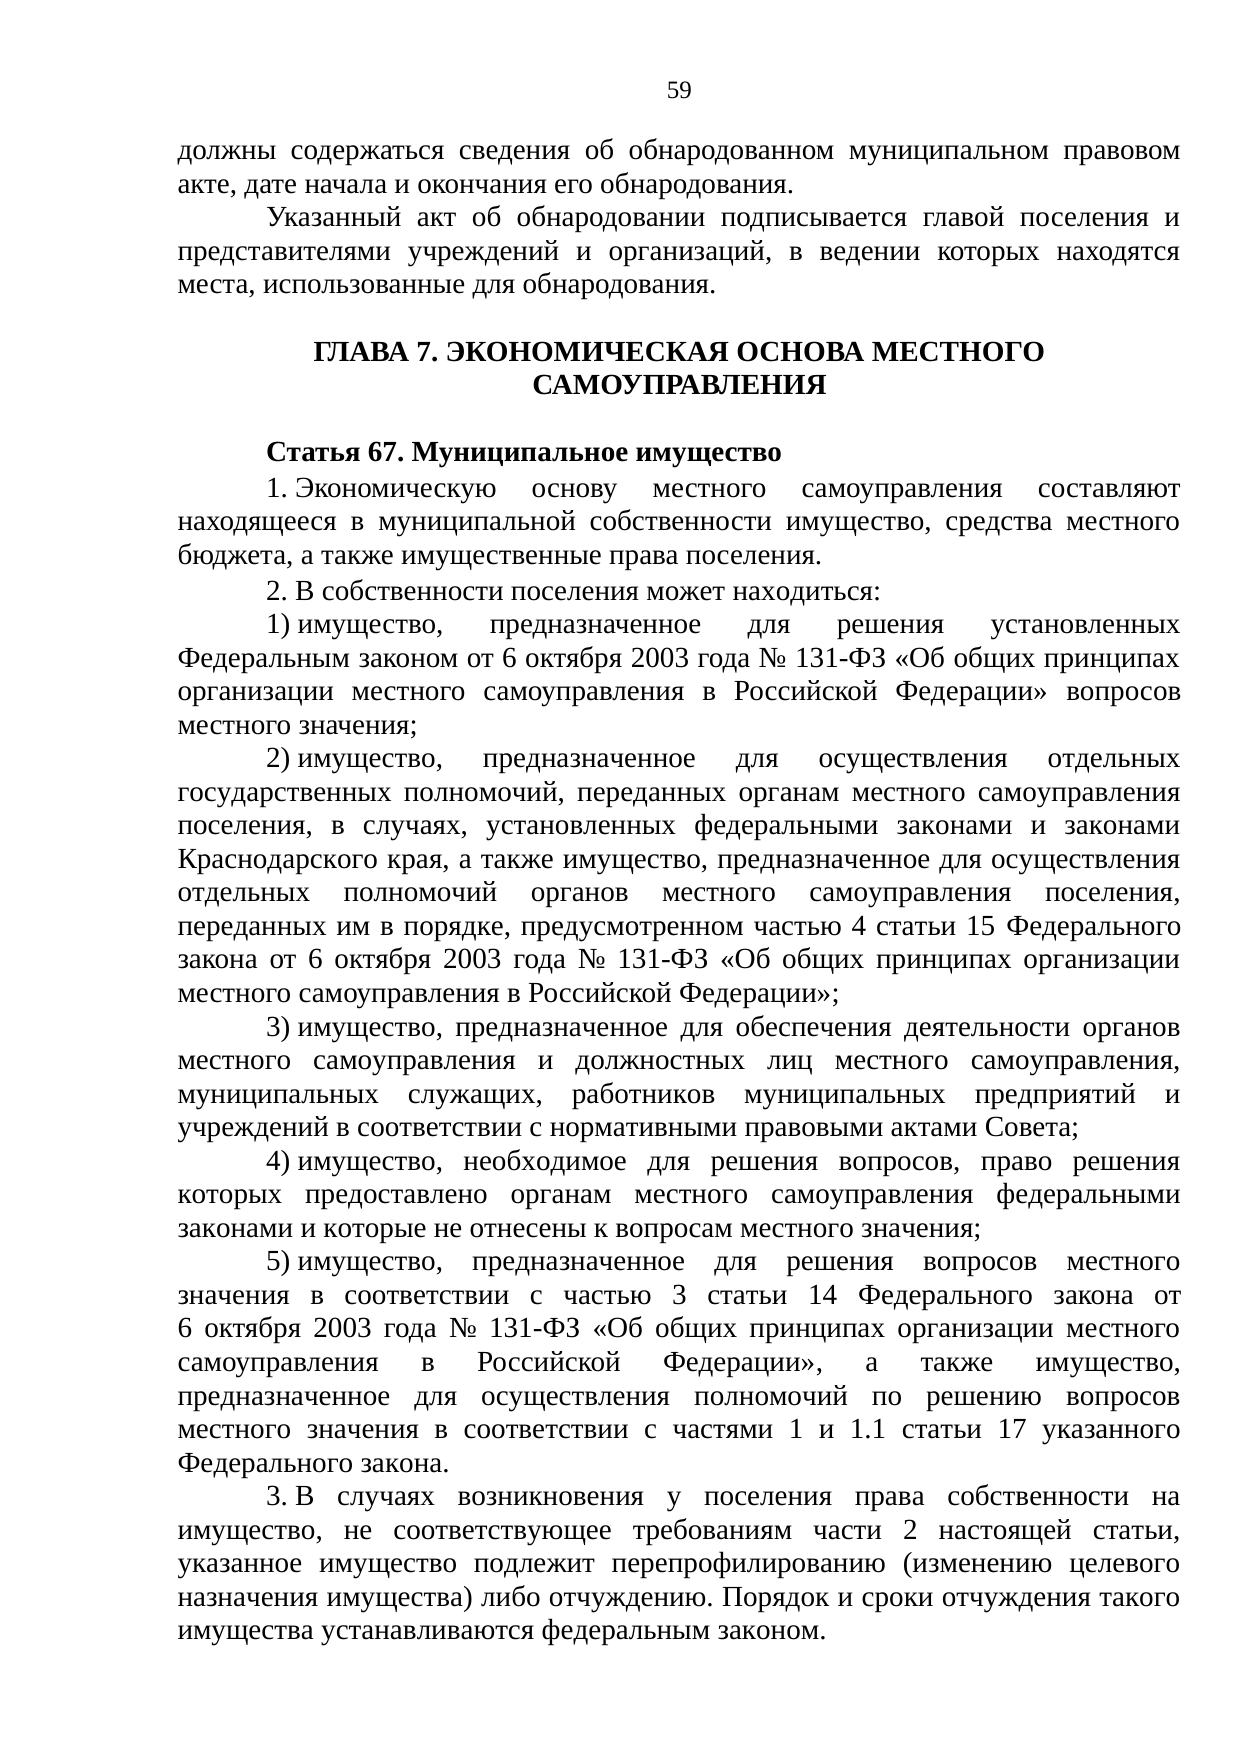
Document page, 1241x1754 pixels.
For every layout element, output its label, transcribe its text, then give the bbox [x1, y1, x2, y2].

text Указанный акт об обнародовании подписывается главой поселения и представителями учреждений и организаций, в ведении которых находятся места, использованные для обнародования. [177, 199, 1181, 300]
text 4) имущество, необходимое для решения вопросов, право решения которых предоставлено органам местного самоуправления федеральными законами и которые не отнесены к вопросам местного значения; [177, 1143, 1181, 1243]
text 3) имущество, предназначенное для обеспечения деятельности органов местного самоуправления и должностных лиц местного самоуправления, муниципальных служащих, работников муниципальных предприятий и учреждений в соответствии с нормативными правовыми актами Совета; [177, 1009, 1181, 1143]
text ГЛАВА 7. ЭКОНОМИЧЕСКАЯ ОСНОВА МЕСТНОГО САМОУПРАВЛЕНИЯ [177, 334, 1181, 401]
text Статья 67. Муниципальное имущество [177, 434, 1181, 468]
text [177, 132, 1181, 199]
text 3. В случаях возникновения у поселения права собственности на имущество, не соответствующее требованиям части 2 настоящей статьи, указанное имущество подлежит перепрофилированию (изменению целевого назначения имущества) либо отчуждению. Порядок и сроки отчуждения такого имущества устанавливаются федеральным законом. [177, 1478, 1181, 1646]
text 5) имущество, предназначенное для решения вопросов местного значения в соответствии с частью 3 статьи 14 Федерального закона от 6 октября 2003 года № 131-ФЗ «Об общих принципах организации местного самоуправления в Российской Федерации», а также имущество, предназначенное для осуществления полномочий по решению вопросов местного значения в соответствии с частями 1 и 1.1 статьи 17 указанного Федерального закона. [177, 1243, 1181, 1478]
text 1. Экономическую основу местного самоуправления составляют находящееся в муниципальной собственности имущество, средства местного бюджета, а также имущественные права поселения. [177, 470, 1181, 571]
text 2. В собственности поселения может находиться: [177, 573, 1181, 606]
text 1) имущество, предназначенное для решения установленных Федеральным законом от 6 октября 2003 года № 131-ФЗ «Об общих принципах организации местного самоуправления в Российской Федерации» вопросов местного значения; [177, 606, 1181, 740]
text 2) имущество, предназначенное для осуществления отдельных государственных полномочий, переданных органам местного самоуправления поселения, в случаях, установленных федеральными законами и законами Краснодарского края, а также имущество, предназначенное для осуществления отдельных полномочий органов местного самоуправления поселения, переданных им в порядке, предусмотренном частью 4 статьи 15 Федерального закона от 6 октября 2003 года № 131-ФЗ «Об общих принципах организации местного самоуправления в Российской Федерации»; [177, 740, 1181, 1009]
